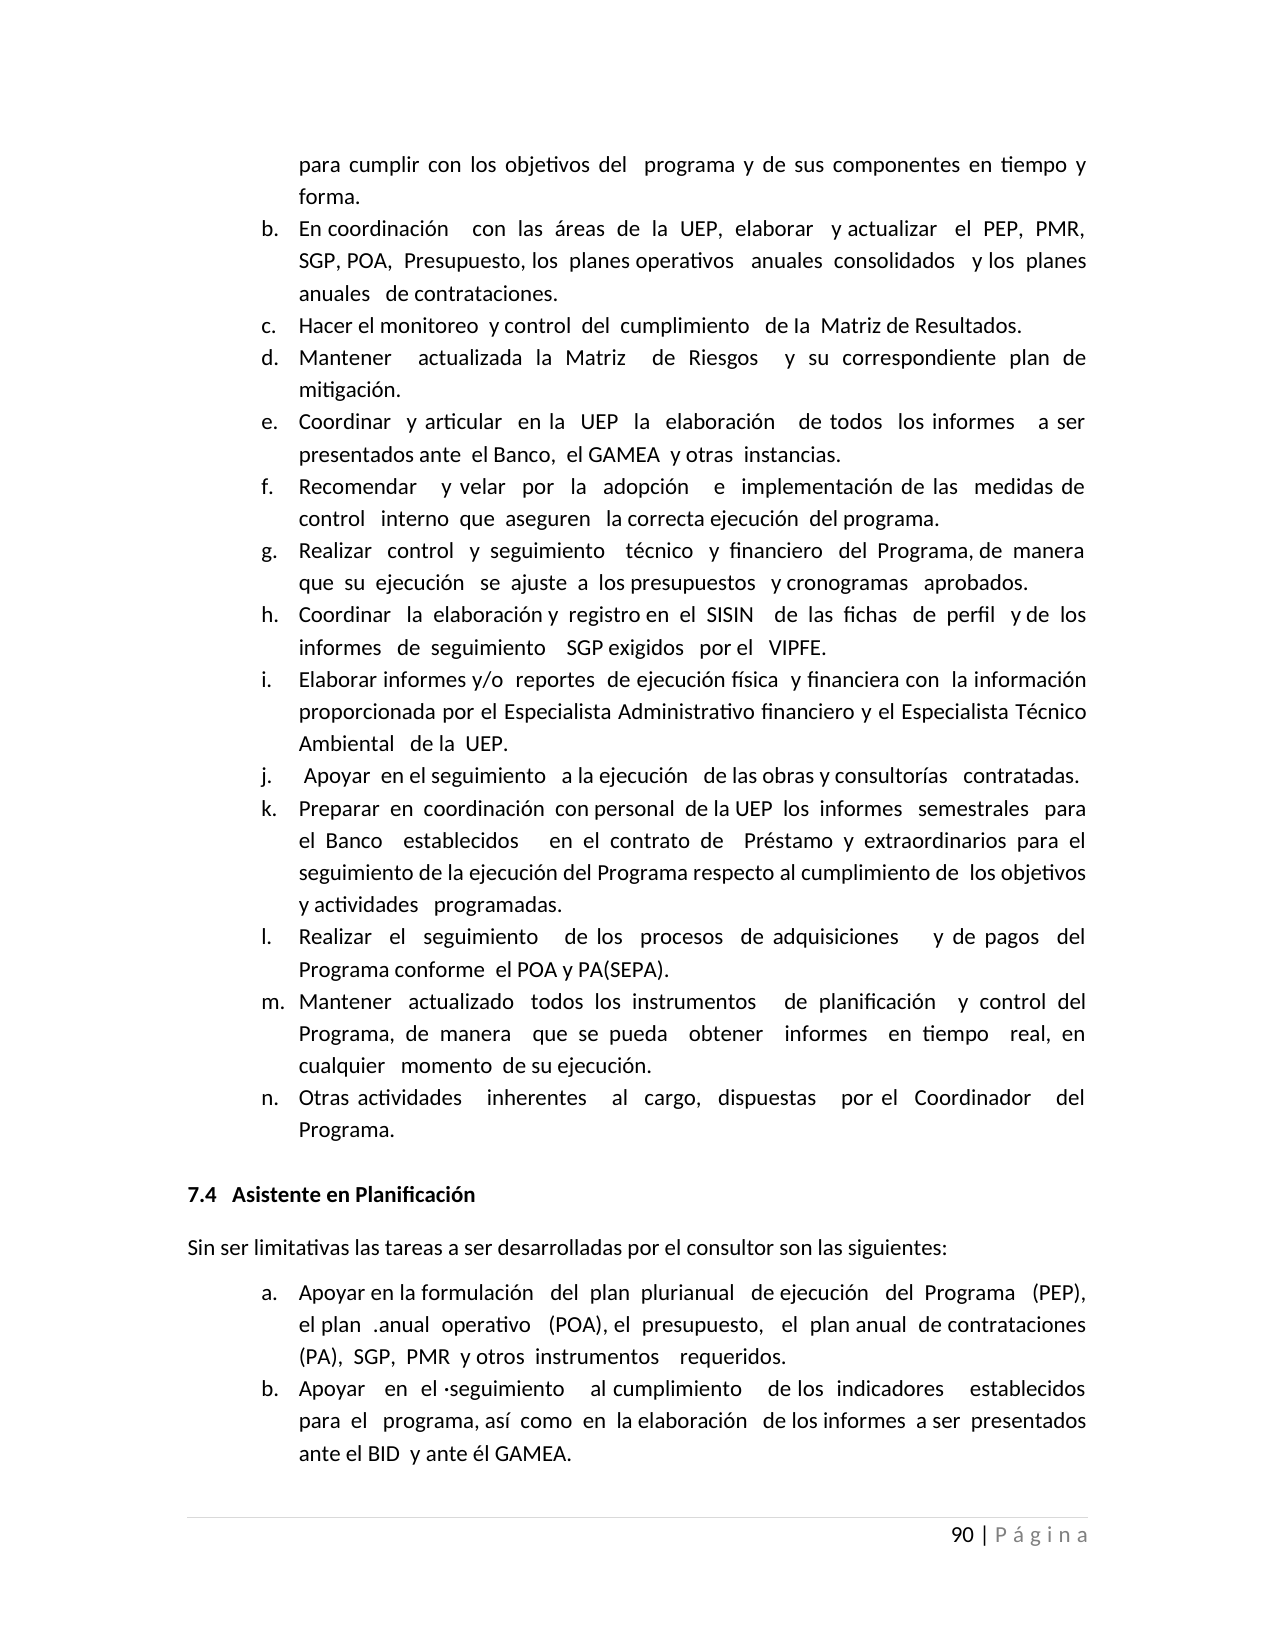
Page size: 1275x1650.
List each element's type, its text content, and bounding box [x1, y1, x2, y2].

list Realizar el seguimiento de los procesos de adquisiciones y de pagos del Programa conforme el POA y PA(SEPA). [261, 922, 1088, 983]
list Apoyar en el ·seguimiento al cumplimiento de los indicadores establecidos para el programa, así como en la elaboración de los informes a ser presentados ante el BID y ante él GAMEA. [261, 1374, 1088, 1467]
list Coordinar la elaboración y registro en el SISIN de las fichas de perfil y de los informes de seguimiento SGP exigidos por el VIPFE. [261, 601, 1088, 661]
list Hacer el monitoreo y control del cumplimiento de Ia Matriz de Resultados. [261, 311, 1088, 339]
text Sin ser limitativas las tareas a ser desarrolladas por el consultor son las siguientes: [187, 1233, 1088, 1261]
list Realizar control y seguimiento técnico y financiero del Programa, de manera que su ejecución se ajuste a los presupuestos y cronogramas aprobados. [261, 536, 1088, 596]
list Coordinar y articular en la UEP la elaboración de todos los informes a ser presentados ante el Banco, el GAMEA y otras instancias. [261, 407, 1088, 468]
list Mantener actualizado todos los instrumentos de planificación y control del Programa, de manera que se pueda obtener informes en tiempo real, en cualquier momento de su ejecución. [261, 987, 1088, 1079]
list Elaborar informes y/o reportes de ejecución física y financiera con la información proporcionada por el Especialista Administrativo financiero y el Especialista Técnico Ambiental de la UEP. [261, 665, 1088, 757]
list Mantener actualizada la Matriz de Riesgos y su correspondiente plan de mitigación. [261, 343, 1088, 403]
list Apoyar en el seguimiento a la ejecución de las obras y consultorías contratadas. [261, 762, 1088, 789]
list Recomendar y velar por la adopción e implementación de las medidas de control interno que aseguren la correcta ejecución del programa. [261, 472, 1088, 532]
text 7.4 Asistente en Planificación [187, 1180, 1088, 1208]
list Otras actividades inherentes al cargo, dispuestas por el Coordinador del Programa. [261, 1083, 1088, 1144]
list En coordinación con las áreas de la UEP, elaborar y actualizar el PEP, PMR, SGP, POA, Presupuesto, los planes operativos anuales consolidados y los planes anuales de contrataciones. [261, 214, 1088, 307]
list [261, 150, 1088, 210]
list Preparar en coordinación con personal de la UEP los informes semestrales para el Banco establecidos en el contrato de Préstamo y extraordinarios para el seguimiento de la ejecución del Programa respecto al cumplimiento de los objetivos y actividades programadas. [261, 794, 1088, 918]
list Apoyar en la formulación del plan plurianual de ejecución del Programa (PEP), el plan .anual operativo (POA), el presupuesto, el plan anual de contrataciones (PA), SGP, PMR y otros instrumentos requeridos. [261, 1278, 1088, 1370]
